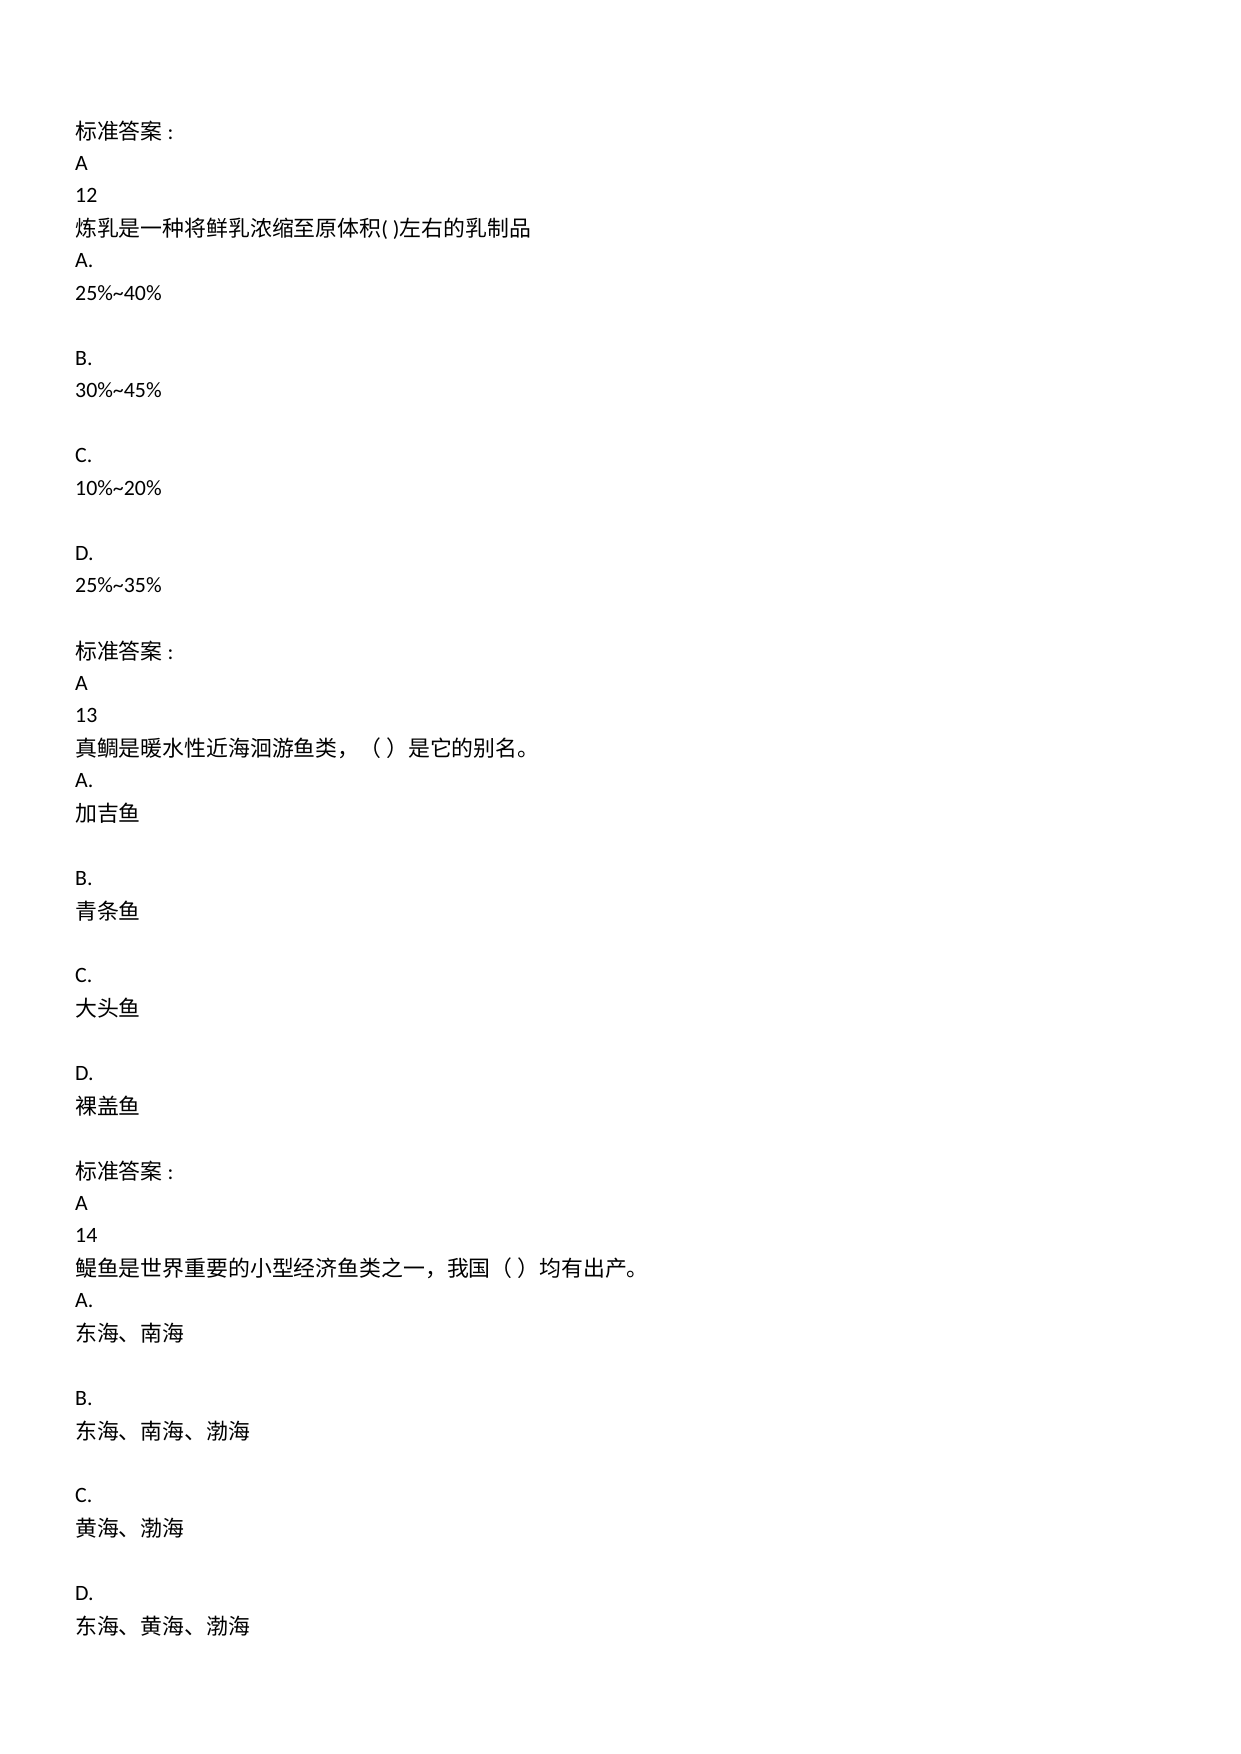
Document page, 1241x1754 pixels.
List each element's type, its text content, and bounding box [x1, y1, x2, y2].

text 30%~45% [75, 373, 1165, 406]
text C. [75, 1478, 1165, 1511]
text D. [75, 536, 1165, 568]
text A. [75, 1283, 1165, 1316]
text 12 [75, 178, 1165, 211]
text 25%~40% [75, 276, 1165, 308]
text 东海、南海 [75, 1316, 1165, 1348]
text 14 [75, 1218, 1165, 1251]
text 东海、黄海、渤海 [75, 1608, 1165, 1641]
text 青条鱼 [75, 893, 1165, 926]
text 大头鱼 [75, 991, 1165, 1023]
text 标准答案 : [75, 1153, 1165, 1186]
text 炼乳是一种将鲜乳浓缩至原体积( )左右的乳制品 [75, 211, 1165, 243]
text A. [75, 243, 1165, 276]
text 13 [75, 698, 1165, 731]
text 鳀鱼是世界重要的小型经济鱼类之一，我国（ ）均有出产。 [75, 1251, 1165, 1283]
text B. [75, 341, 1165, 373]
text C. [75, 438, 1165, 471]
text 真鲷是暖水性近海洄游鱼类，（ ）是它的别名。 [75, 731, 1165, 763]
text D. [75, 1576, 1165, 1608]
text D. [75, 1056, 1165, 1088]
text 25%~35% [75, 568, 1165, 601]
text 裸盖鱼 [75, 1088, 1165, 1121]
text 标准答案 : [75, 113, 1165, 146]
text A [75, 666, 1165, 698]
text 加吉鱼 [75, 796, 1165, 828]
text 标准答案 : [75, 633, 1165, 666]
text B. [75, 861, 1165, 893]
text 10%~20% [75, 471, 1165, 503]
text C. [75, 958, 1165, 991]
text A [75, 146, 1165, 178]
text A. [75, 763, 1165, 796]
text A [75, 1186, 1165, 1218]
text 黄海、渤海 [75, 1511, 1165, 1543]
text 东海、南海、渤海 [75, 1413, 1165, 1446]
text B. [75, 1381, 1165, 1413]
